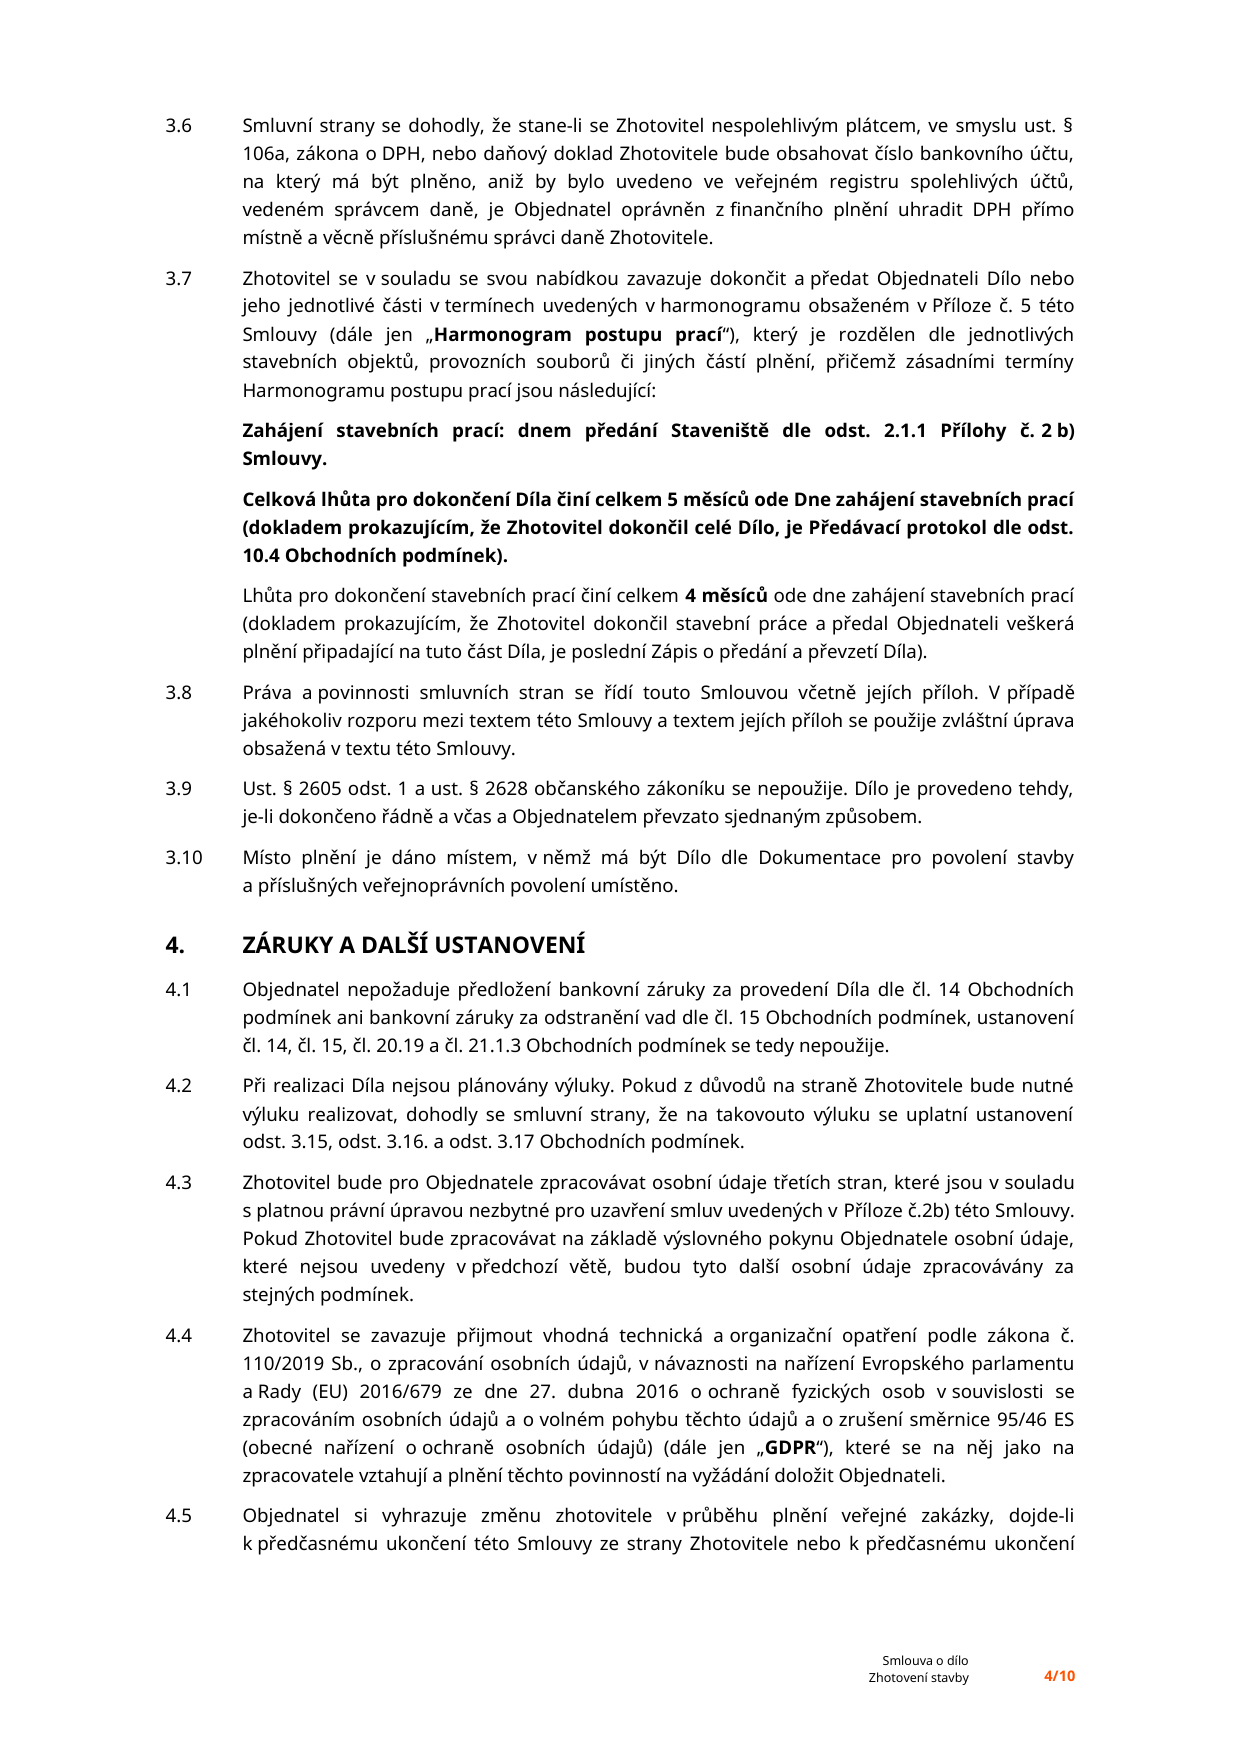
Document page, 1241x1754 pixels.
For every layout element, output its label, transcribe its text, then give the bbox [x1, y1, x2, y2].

text ZÁRUKY A DALŠÍ USTANOVENÍ [165, 929, 1075, 961]
text Místo plnění je dáno místem, v němž má být Dílo dle Dokumentace pro povolení stavby a příslušných veřejnoprávních povolení umístěno. [165, 844, 1075, 898]
text Objednatel nepožaduje předložení bankovní záruky za provedení Díla dle čl. 14 Obchodních podmínek ani bankovní záruky za odstranění vad dle čl. 15 Obchodních podmínek, ustanovení čl. 14, čl. 15, čl. 20.19 a čl. 21.1.3 Obchodních podmínek se tedy nepoužije. [165, 976, 1075, 1058]
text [165, 1503, 1075, 1556]
text Lhůta pro dokončení stavebních prací činí celkem 4 měsíců ode dne zahájení stavebních prací (dokladem prokazujícím, že Zhotovitel dokončil stavební práce a předal Objednateli veškerá plnění připadající na tuto část Díla, je poslední Zápis o předání a převzetí Díla). [242, 582, 1075, 664]
text Práva a povinnosti smluvních stran se řídí touto Smlouvou včetně jejích příloh. V případě jakéhokoliv rozporu mezi textem této Smlouvy a textem jejích příloh se použije zvláštní úprava obsažená v textu této Smlouvy. [165, 679, 1075, 761]
text Zhotovitel se zavazuje přijmout vhodná technická a organizační opatření podle zákona č. 110/2019 Sb., o zpracování osobních údajů, v návaznosti na nařízení Evropského parlamentu a Rady (EU) 2016/679 ze dne 27. dubna 2016 o ochraně fyzických osob v souvislosti se zpracováním osobních údajů a o volném pohybu těchto údajů a o zrušení směrnice 95/46 ES (obecné nařízení o ochraně osobních údajů) (dále jen „GDPR“), které se na něj jako na zpracovatele vztahují a plnění těchto povinností na vyžádání doložit Objednateli. [165, 1322, 1075, 1488]
text Při realizaci Díla nejsou plánovány výluky. Pokud z důvodů na straně Zhotovitele bude nutné výluku realizovat, dohodly se smluvní strany, že na takovouto výluku se uplatní ustanovení odst. 3.15, odst. 3.16. a odst. 3.17 Obchodních podmínek. [165, 1073, 1075, 1154]
text Ust. § 2605 odst. 1 a ust. § 2628 občanského zákoníku se nepoužije. Dílo je provedeno tehdy, je-li dokončeno řádně a včas a Objednatelem převzato sjednaným způsobem. [165, 776, 1075, 829]
text Zhotovitel bude pro Objednatele zpracovávat osobní údaje třetích stran, které jsou v souladu s platnou právní úpravou nezbytné pro uzavření smluv uvedených v Příloze č.2b) této Smlouvy. Pokud Zhotovitel bude zpracovávat na základě výslovného pokynu Objednatele osobní údaje, které nejsou uvedeny v předchozí větě, budou tyto další osobní údaje zpracovávány za stejných podmínek. [165, 1169, 1075, 1307]
text Smluvní strany se dohodly, že stane-li se Zhotovitel nespolehlivým plátcem, ve smyslu ust. § 106a, zákona o DPH, nebo daňový doklad Zhotovitele bude obsahovat číslo bankovního účtu, na který má být plněno, aniž by bylo uvedeno ve veřejném registru spolehlivých účtů, vedeném správcem daně, je Objednatel oprávněn z finančního plnění uhradit DPH přímo místně a věcně příslušnému správci daně Zhotovitele. [165, 112, 1075, 250]
text Celková lhůta pro dokončení Díla činí celkem 5 měsíců ode Dne zahájení stavebních prací (dokladem prokazujícím, že Zhotovitel dokončil celé Dílo, je Předávací protokol dle odst. 10.4 Obchodních podmínek). [242, 486, 1075, 567]
text Zahájení stavebních prací: dnem předání Staveniště dle odst. 2.1.1 Přílohy č. 2 b) Smlouvy. [242, 417, 1075, 471]
text Zhotovitel se v souladu se svou nabídkou zavazuje dokončit a předat Objednateli Dílo nebo jeho jednotlivé části v termínech uvedených v harmonogramu obsaženém v Příloze č. 5 této Smlouvy (dále jen „Harmonogram postupu prací“), který je rozdělen dle jednotlivých stavebních objektů, provozních souborů či jiných částí plnění, přičemž zásadními termíny Harmonogramu postupu prací jsou následující: [165, 265, 1075, 402]
